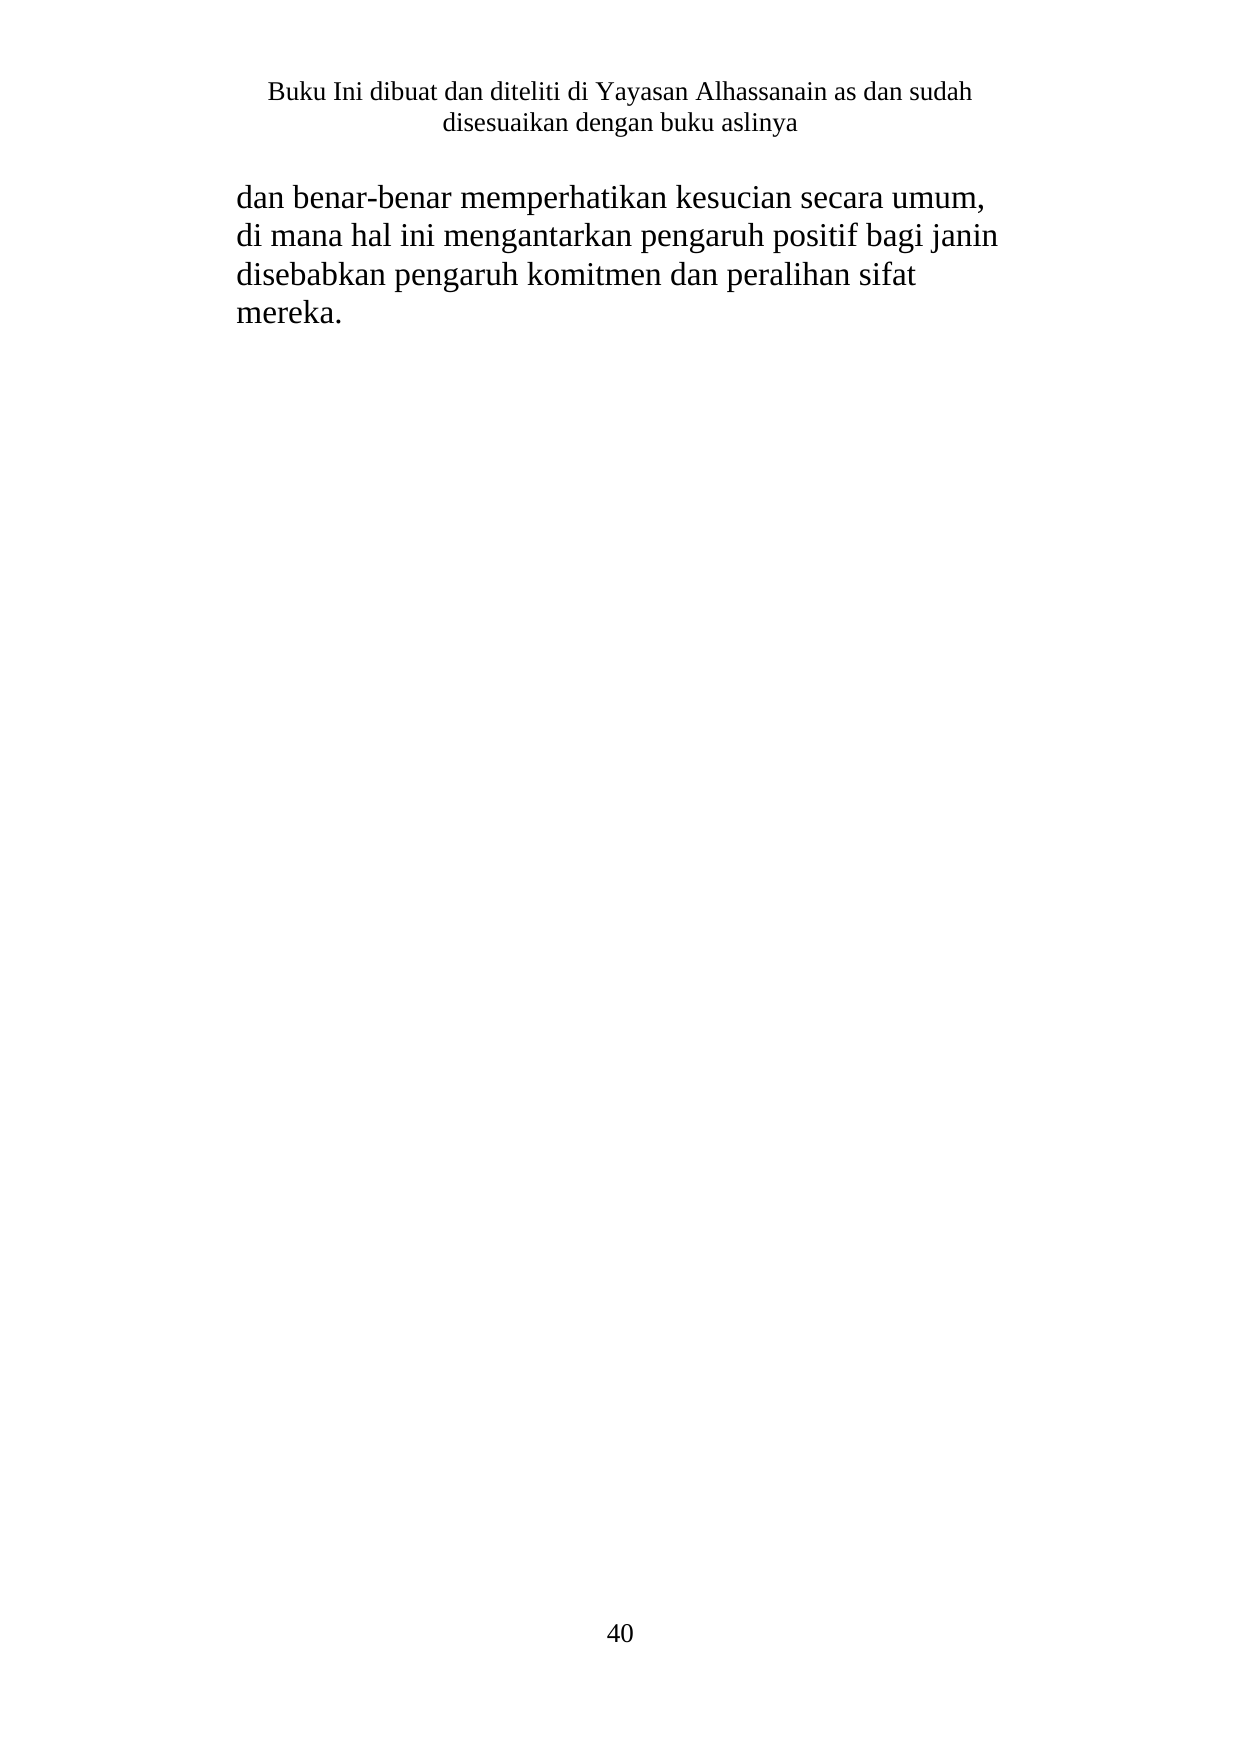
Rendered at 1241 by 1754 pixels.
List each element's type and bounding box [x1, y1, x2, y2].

text [236, 177, 1004, 331]
